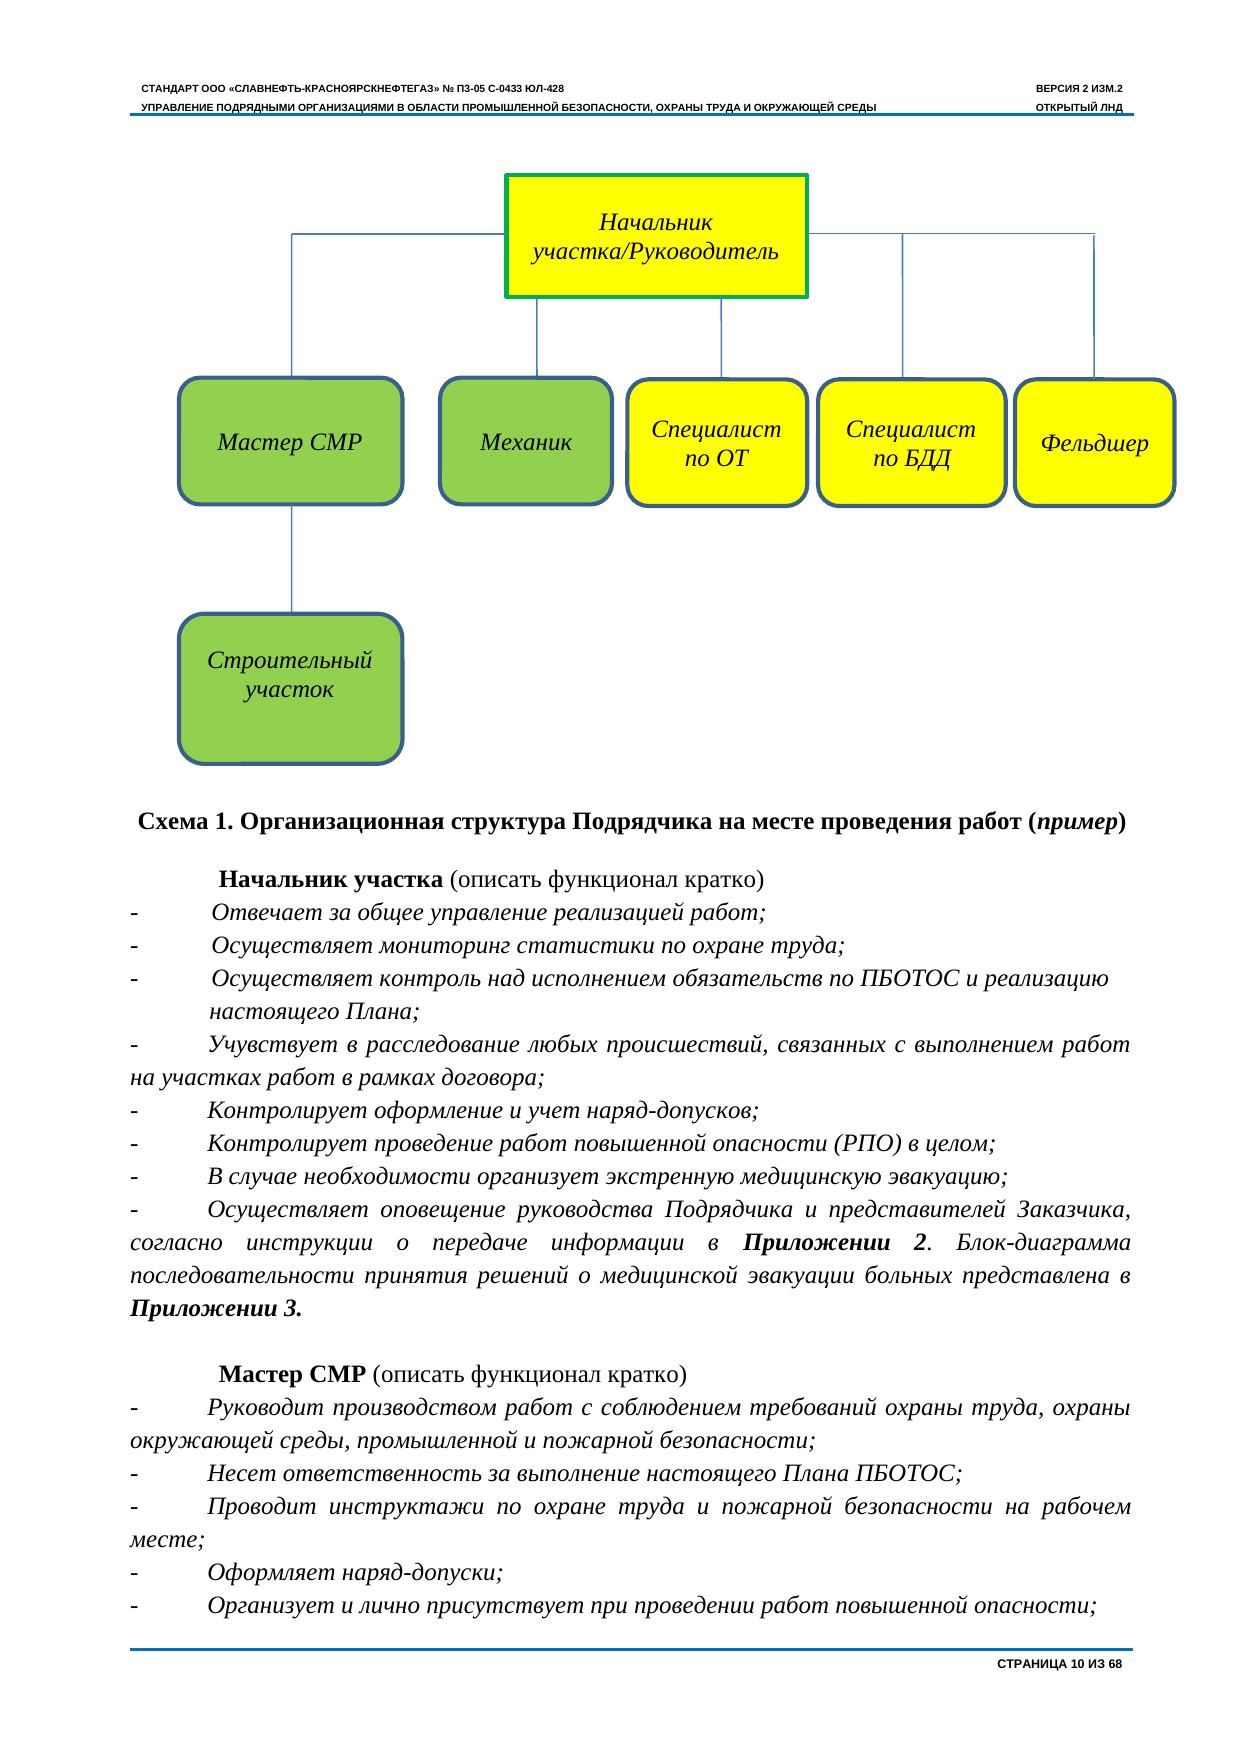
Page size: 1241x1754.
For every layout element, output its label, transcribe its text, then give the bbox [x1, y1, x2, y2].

list Осуществляет контроль над исполнением обязательств по ПБОТОС и реализацию [130, 963, 1134, 992]
text Схема 1. Организационная структура Подрядчика на месте проведения работ (пример) [130, 806, 1134, 835]
text Мастер СМР (описать функционал кратко) [130, 1359, 1134, 1388]
list Проводит инструктажи по охране труда и пожарной безопасности на рабочем месте; [130, 1491, 1134, 1553]
list Оформляет наряд-допуски; [130, 1557, 1134, 1586]
list Осуществляет оповещение руководства Подрядчика и представителей Заказчика, согласно инструкции о передаче информации в Приложении 2. Блок-диаграмма последовательности принятия решений о медицинской эвакуации больных представлена в Приложении 3. [130, 1194, 1134, 1322]
list Осуществляет мониторинг статистики по охране труда; [130, 930, 1134, 959]
list Организует и лично присутствует при проведении работ повышенной опасности; [130, 1590, 1134, 1619]
list Несет ответственность за выполнение настоящего Плана ПБОТОС; [130, 1458, 1134, 1487]
list Учувствует в расследование любых происшествий, связанных с выполнением работ на участках работ в рамках договора; [130, 1029, 1134, 1091]
list В случае необходимости организует экстренную медицинскую эвакуацию; [130, 1161, 1134, 1190]
text Начальник участка (описать функционал кратко) [130, 864, 1134, 893]
list Отвечает за общее управление реализацией работ; [130, 897, 1134, 926]
list Контролирует оформление и учет наряд-допусков; [130, 1095, 1134, 1124]
list Контролирует проведение работ повышенной опасности (РПО) в целом; [130, 1128, 1134, 1157]
list Руководит производством работ с соблюдением требований охраны труда, охраны окружающей среды, промышленной и пожарной безопасности; [130, 1392, 1134, 1454]
text настоящего Плана; [209, 996, 1134, 1025]
